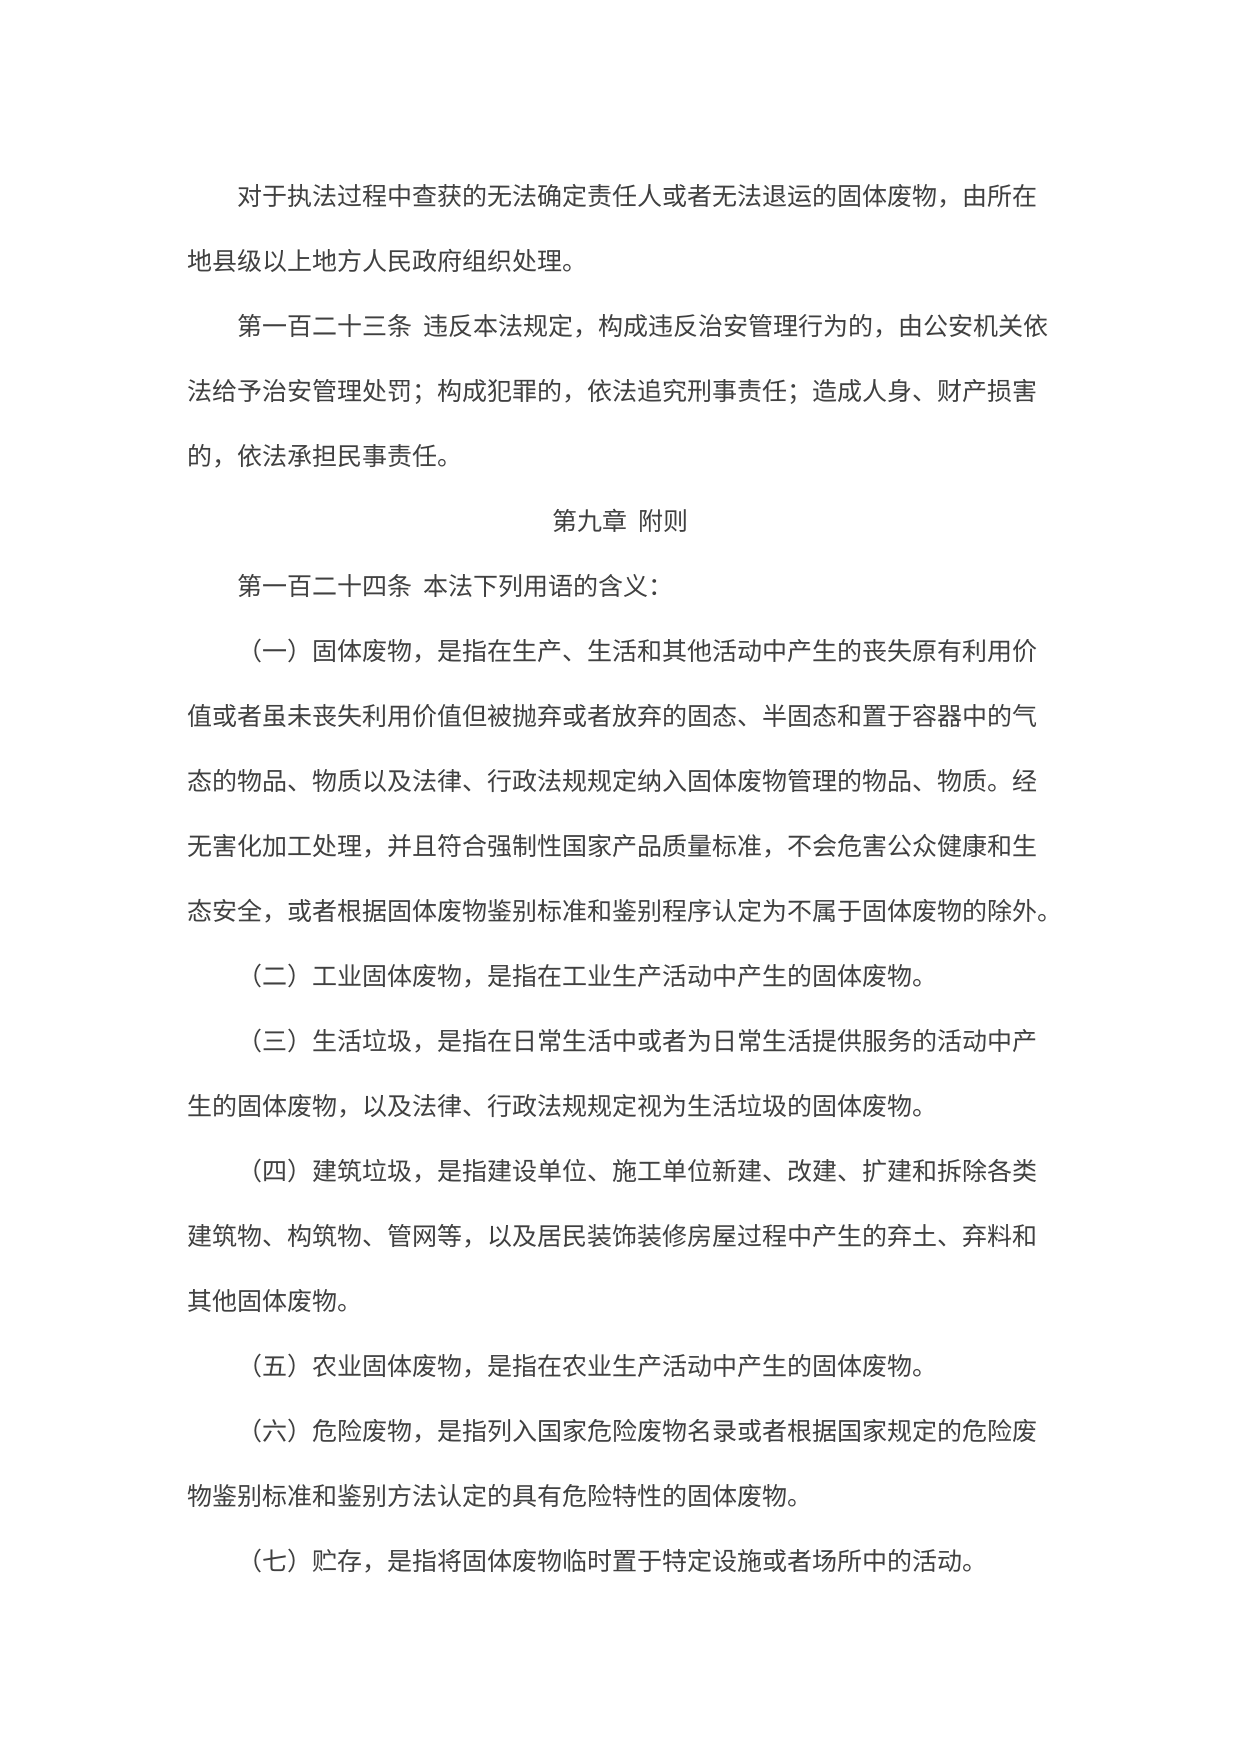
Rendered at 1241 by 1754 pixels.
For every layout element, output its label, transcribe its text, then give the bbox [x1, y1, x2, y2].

text 对于执法过程中查获的无法确定责任人或者无法退运的固体废物，由所在地县级以上地方人民政府组织处理。 [187, 162, 1053, 292]
text （三）生活垃圾，是指在日常生活中或者为日常生活提供服务的活动中产生的固体废物，以及法律、行政法规规定视为生活垃圾的固体废物。 [187, 1007, 1053, 1137]
text （七）贮存，是指将固体废物临时置于特定设施或者场所中的活动。 [187, 1527, 1053, 1592]
text 第一百二十三条 违反本法规定，构成违反治安管理行为的，由公安机关依法给予治安管理处罚；构成犯罪的，依法追究刑事责任；造成人身、财产损害的，依法承担民事责任。 [187, 292, 1053, 487]
text （一）固体废物，是指在生产、生活和其他活动中产生的丧失原有利用价值或者虽未丧失利用价值但被抛弃或者放弃的固态、半固态和置于容器中的气态的物品、物质以及法律、行政法规规定纳入固体废物管理的物品、物质。经无害化加工处理，并且符合强制性国家产品质量标准，不会危害公众健康和生态安全，或者根据固体废物鉴别标准和鉴别程序认定为不属于固体废物的除外。 [187, 617, 1053, 942]
text 第一百二十四条 本法下列用语的含义： [187, 552, 1053, 617]
text （二）工业固体废物，是指在工业生产活动中产生的固体废物。 [187, 942, 1053, 1007]
text （六）危险废物，是指列入国家危险废物名录或者根据国家规定的危险废物鉴别标准和鉴别方法认定的具有危险特性的固体废物。 [187, 1397, 1053, 1527]
text （四）建筑垃圾，是指建设单位、施工单位新建、改建、扩建和拆除各类建筑物、构筑物、管网等，以及居民装饰装修房屋过程中产生的弃土、弃料和其他固体废物。 [187, 1137, 1053, 1332]
text 第九章 附则 [187, 487, 1053, 552]
text （五）农业固体废物，是指在农业生产活动中产生的固体废物。 [187, 1332, 1053, 1397]
